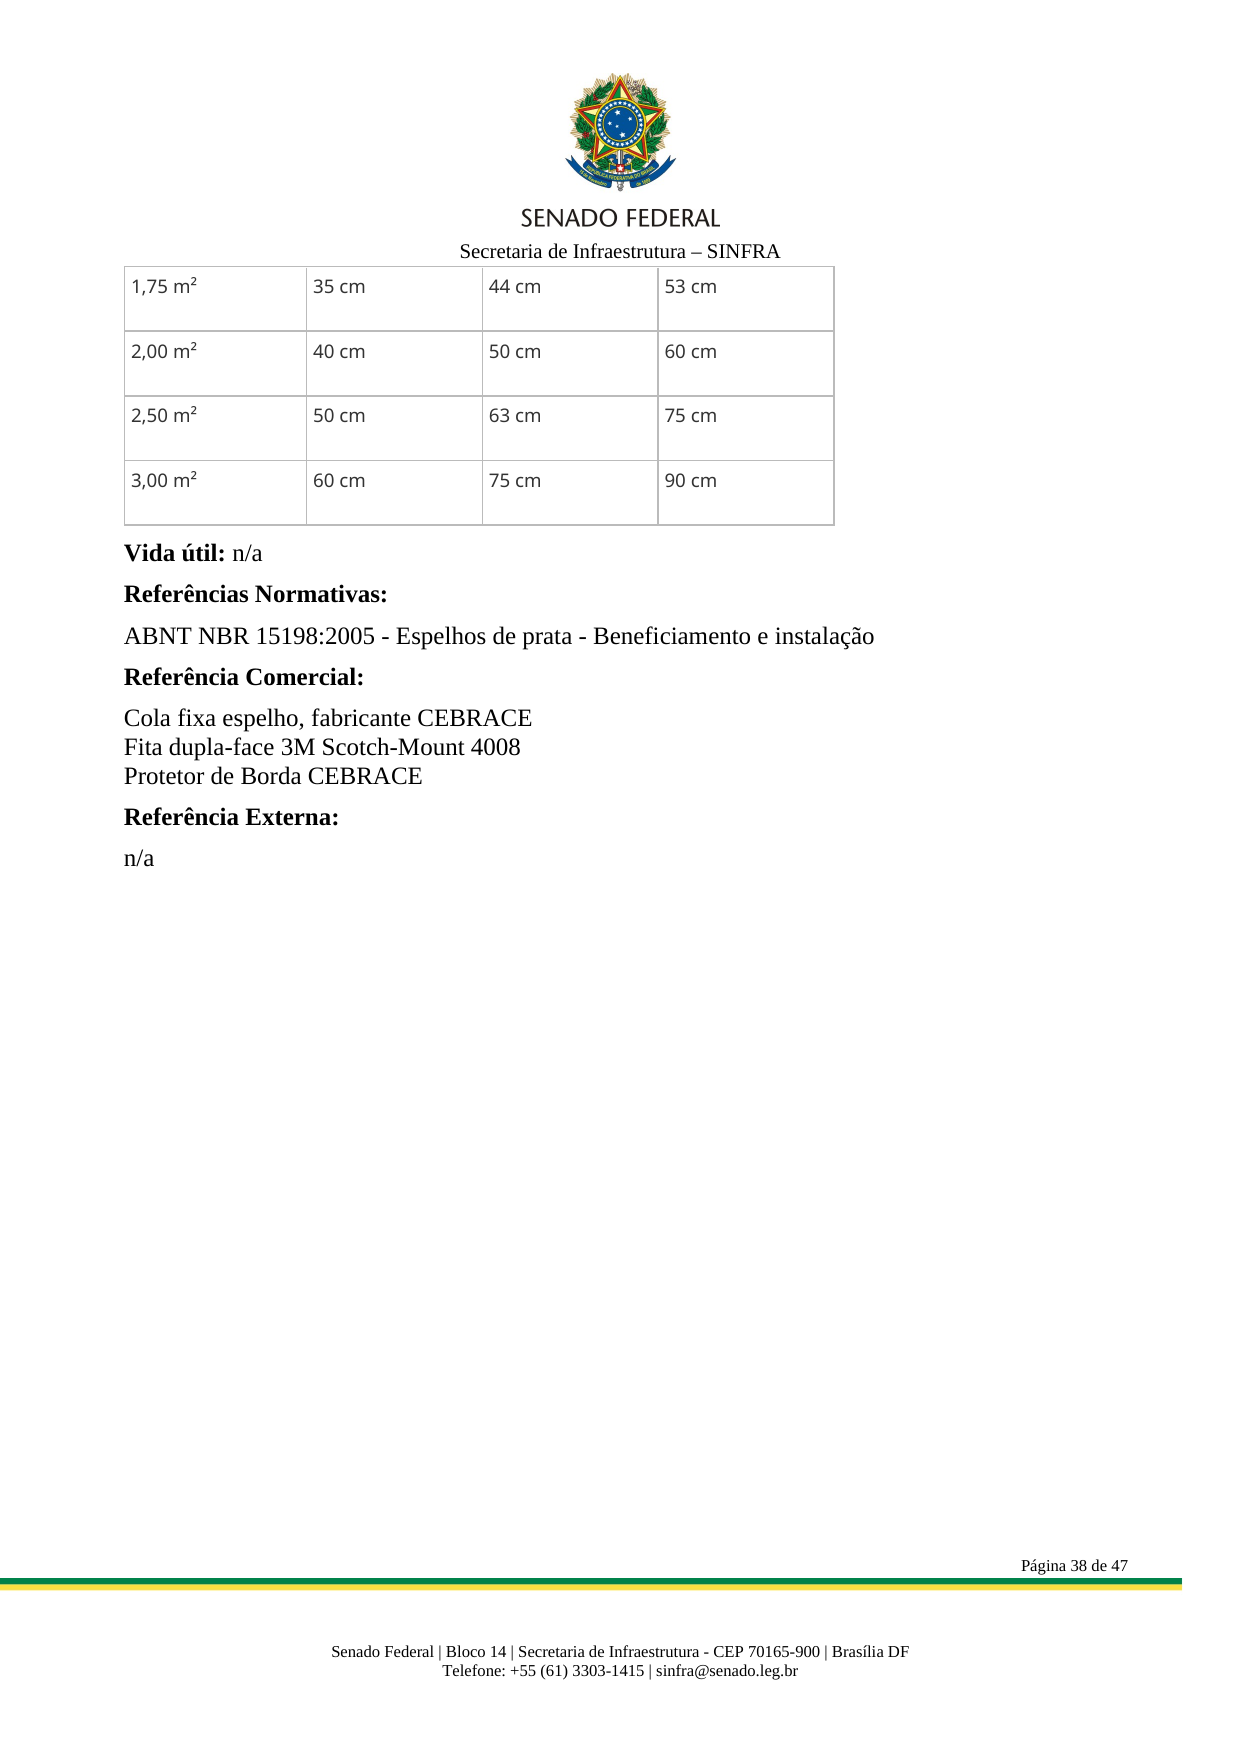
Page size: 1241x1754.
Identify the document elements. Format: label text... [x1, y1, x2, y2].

picture [520, 73, 720, 227]
picture [0, 1578, 1183, 1609]
